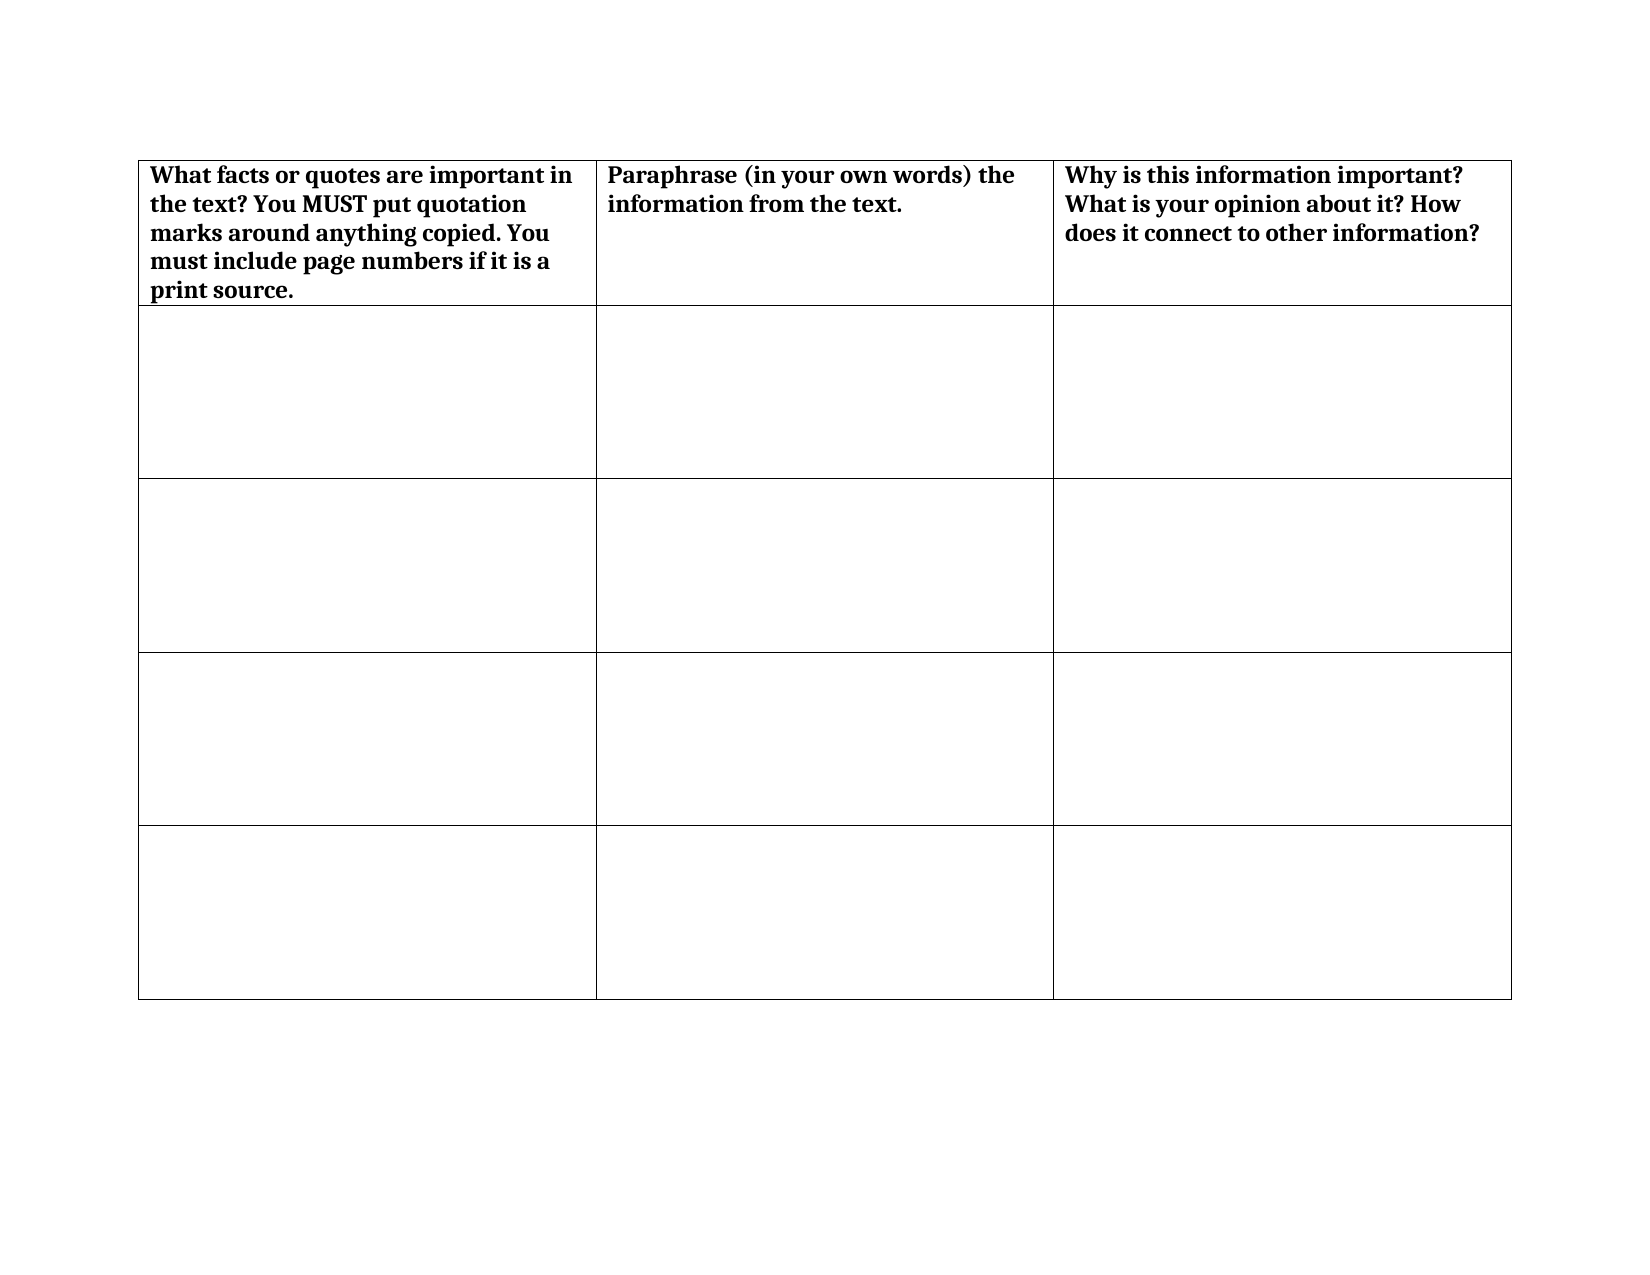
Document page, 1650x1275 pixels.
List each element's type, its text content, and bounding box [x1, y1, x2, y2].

table_cell [597, 653, 1053, 825]
table_cell [597, 479, 1053, 652]
table_cell [597, 826, 1053, 999]
table_cell [597, 306, 1053, 478]
table_cell [1054, 653, 1511, 825]
table_cell [139, 826, 596, 999]
table_cell [139, 479, 596, 652]
table_cell [139, 306, 596, 478]
table_header What facts or quotes are important in the text? You MUST put quotation marks around anything copied. You must include page numbers if it is a print source. [139, 161, 596, 305]
table_cell [139, 653, 596, 825]
table_header Why is this information important? What is your opinion about it? How does it connect to other information? [1054, 161, 1511, 305]
table_cell [1054, 306, 1511, 478]
table_header Paraphrase (in your own words) the information from the text. [597, 161, 1053, 305]
table_cell [1054, 826, 1511, 999]
table_cell [1054, 479, 1511, 652]
